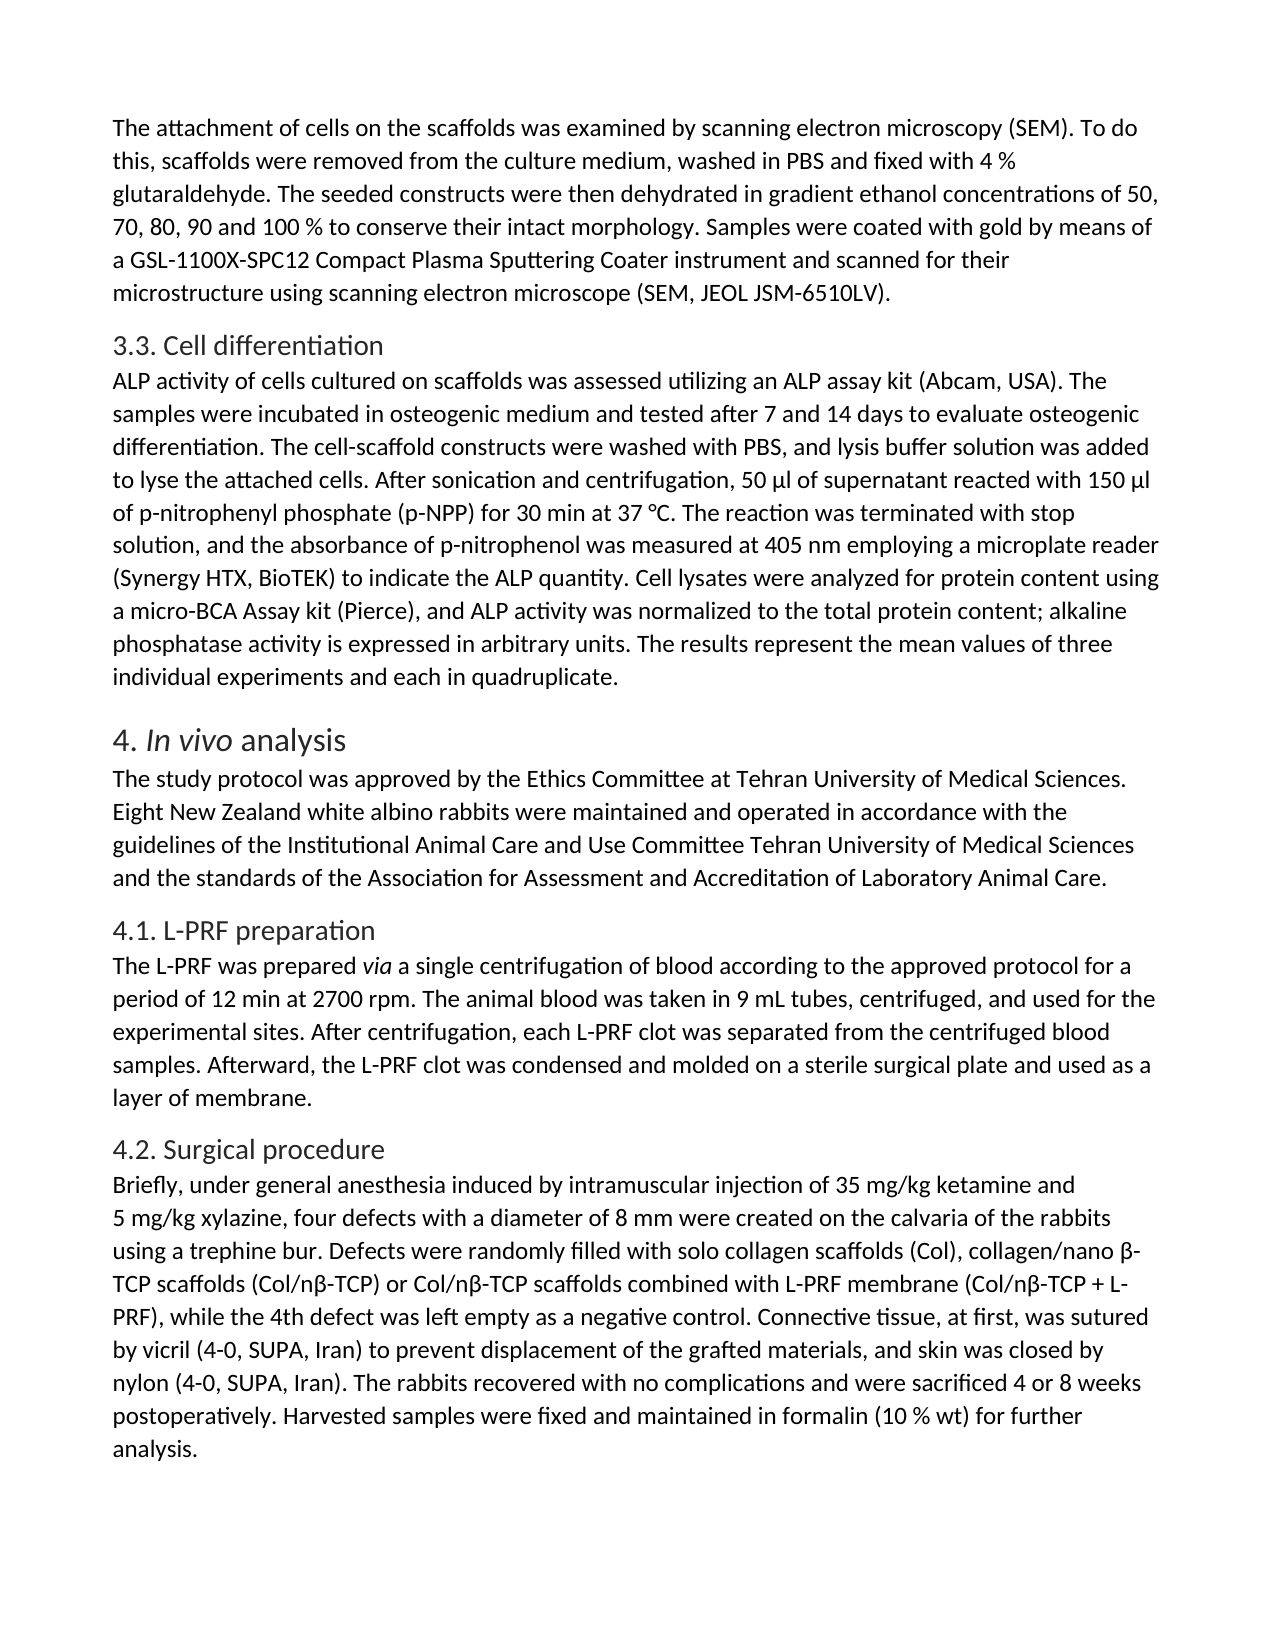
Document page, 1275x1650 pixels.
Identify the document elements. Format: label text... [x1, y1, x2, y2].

subtitle 4.2. Surgical procedure [112, 1131, 1162, 1167]
text ALP activity of cells cultured on scaffolds was assessed utilizing an ALP assay kit (Abcam, USA). The samples were incubated in osteogenic medium and tested after 7 and 14 days to evaluate osteogenic differentiation. The cell-scaffold constructs were washed with PBS, and lysis buffer solution was added to lyse the attached cells. After sonication and centrifugation, 50 μl of supernatant reacted with 150 μl of p-nitrophenyl phosphate (p-NPP) for 30 min at 37 °C. The reaction was terminated with stop solution, and the absorbance of p-nitrophenol was measured at 405 nm employing a microplate reader (Synergy HTX, BioTEK) to indicate the ALP quantity. Cell lysates were analyzed for protein content using a micro-BCA Assay kit (Pierce), and ALP activity was normalized to the total protein content; alkaline phosphatase activity is expressed in arbitrary units. The results represent the mean values of three individual experiments and each in quadruplicate. [112, 365, 1162, 692]
subtitle 4. In vivo analysis [112, 719, 1162, 760]
subtitle 3.3. Cell differentiation [112, 327, 1162, 362]
text The L-PRF was prepared via a single centrifugation of blood according to the approved protocol for a period of 12 min at 2700 rpm. The animal blood was taken in 9 mL tubes, centrifuged, and used for the experimental sites. After centrifugation, each L-PRF clot was separated from the centrifuged blood samples. Afterward, the L-PRF clot was condensed and molded on a sterile surgical plate and used as a layer of membrane. [112, 950, 1162, 1112]
subtitle 4.1. L-PRF preparation [112, 912, 1162, 947]
text The study protocol was approved by the Ethics Committee at Tehran University of Medical Sciences. Eight New Zealand white albino rabbits were maintained and operated in accordance with the guidelines of the Institutional Animal Care and Use Committee Tehran University of Medical Sciences and the standards of the Association for Assessment and Accreditation of Laboratory Animal Care. [112, 763, 1162, 892]
text The attachment of cells on the scaffolds was examined by scanning electron microscopy (SEM). To do this, scaffolds were removed from the culture medium, washed in PBS and fixed with 4 % glutaraldehyde. The seeded constructs were then dehydrated in gradient ethanol concentrations of 50, 70, 80, 90 and 100 % to conserve their intact morphology. Samples were coated with gold by means of a GSL-1100X-SPC12 Compact Plasma Sputtering Coater instrument and scanned for their microstructure using scanning electron microscope (SEM, JEOL JSM-6510LV). [112, 112, 1162, 308]
text Briefly, under general anesthesia induced by intramuscular injection of 35 mg/kg ketamine and 5 mg/kg xylazine, four defects with a diameter of 8 mm were created on the calvaria of the rabbits using a trephine bur. Defects were randomly filled with solo collagen scaffolds (Col), collagen/nano β-TCP scaffolds (Col/nβ-TCP) or Col/nβ-TCP scaffolds combined with L-PRF membrane (Col/nβ-TCP + L-PRF), while the 4th defect was left empty as a negative control. Connective tissue, at first, was sutured by vicril (4-0, SUPA, Iran) to prevent displacement of the grafted materials, and skin was closed by nylon (4-0, SUPA, Iran). The rabbits recovered with no complications and were sacrificed 4 or 8 weeks postoperatively. Harvested samples were fixed and maintained in formalin (10 % wt) for further analysis. [112, 1170, 1162, 1463]
